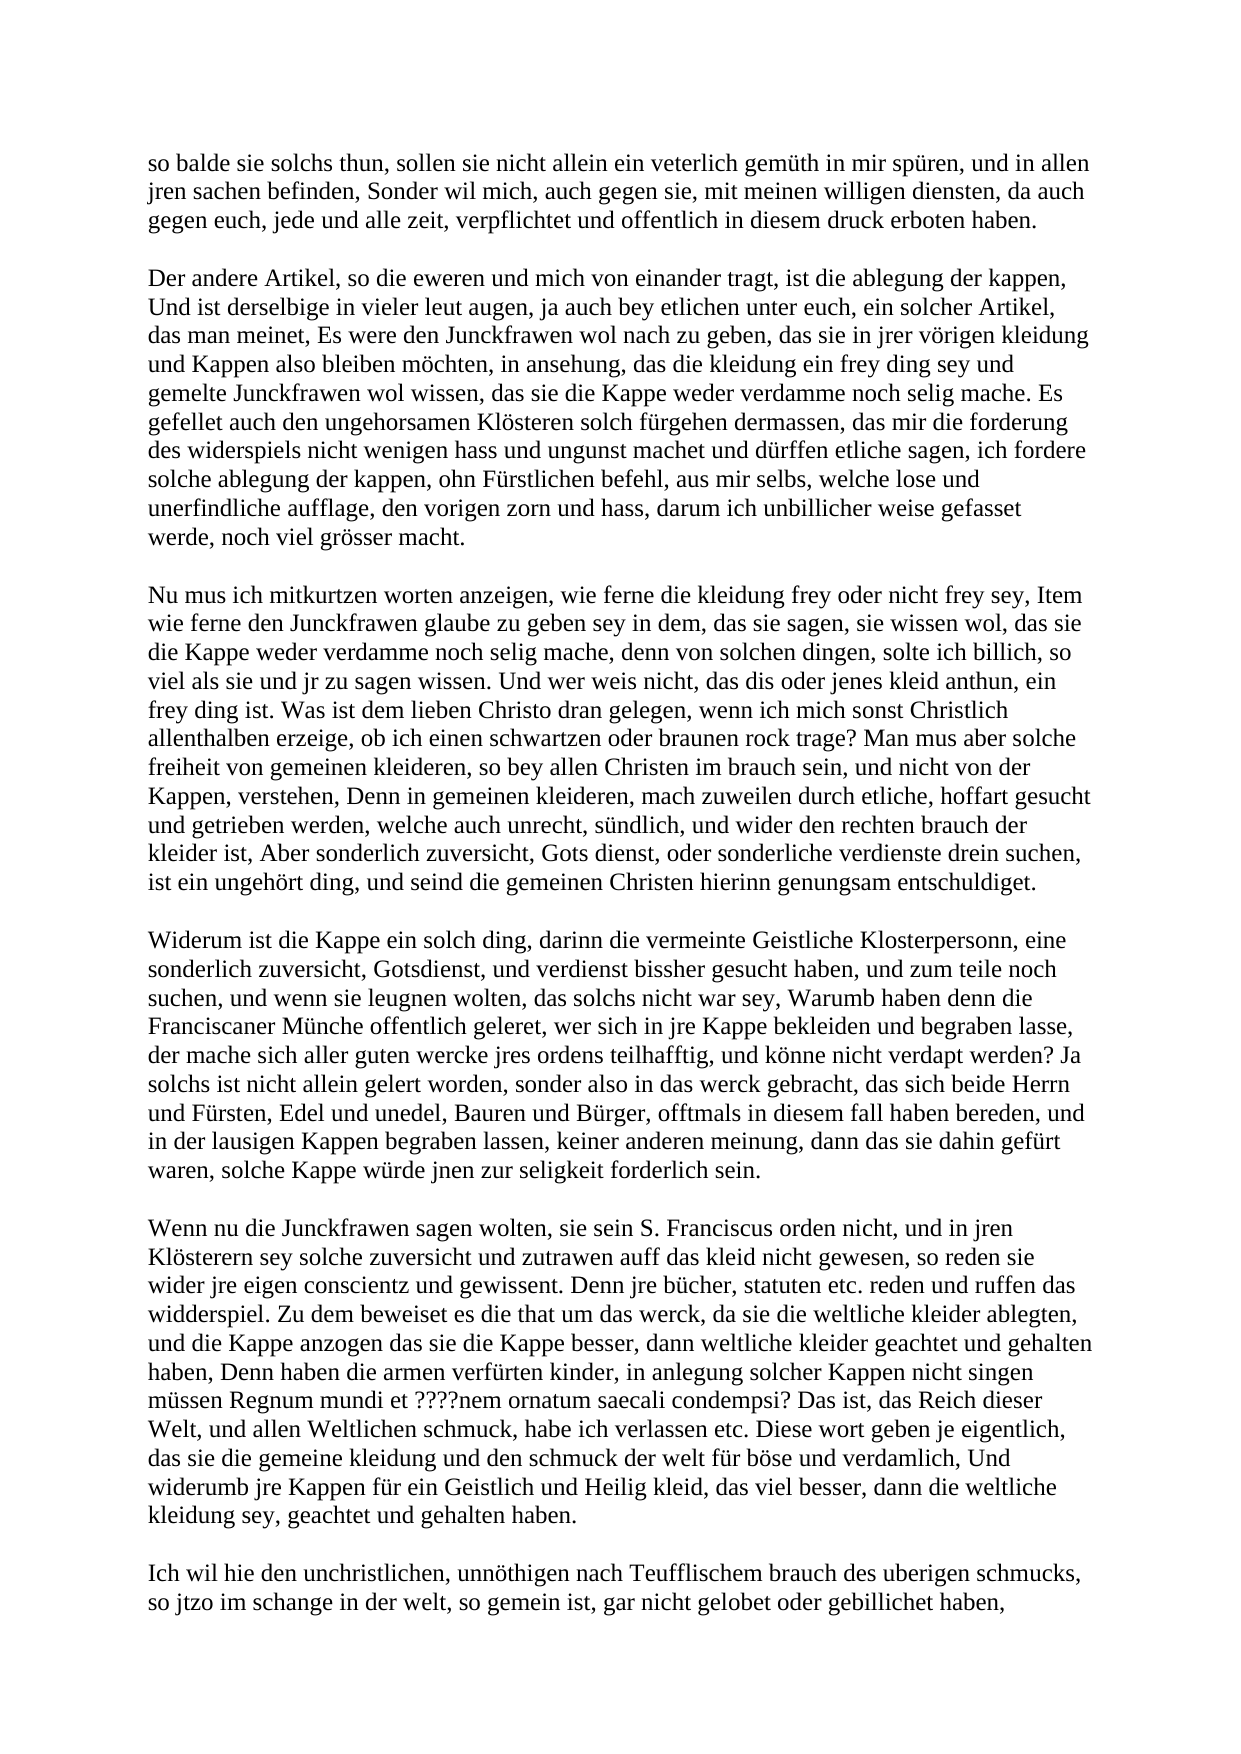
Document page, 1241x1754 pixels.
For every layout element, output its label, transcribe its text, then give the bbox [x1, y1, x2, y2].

text Der andere Artikel, so die eweren und mich von einander tragt, ist die ablegung der kappen, Und ist derselbige in vieler leut augen, ja auch bey etlichen unter euch, ein solcher Artikel, das man meinet, Es were den Junckfrawen wol nach zu geben, das sie in jrer vörigen kleidung und Kappen also bleiben möchten, in ansehung, das die kleidung ein frey ding sey und gemelte Junckfrawen wol wissen, das sie die Kappe weder verdamme noch selig mache. Es gefellet auch den ungehorsamen Klösteren solch fürgehen dermassen, das mir die forderung des widerspiels nicht wenigen hass und ungunst machet und dürffen etliche sagen, ich fordere solche ablegung der kappen, ohn Fürstlichen befehl, aus mir selbs, welche lose und unerfindliche aufflage, den vorigen zorn und hass, darum ich unbillicher weise gefasset werde, noch viel grösser macht. [148, 263, 1093, 551]
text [148, 1558, 1093, 1616]
text Wenn nu die Junckfrawen sagen wolten, sie sein S. Franciscus orden nicht, und in jren Klösterern sey solche zuversicht und zutrawen auff das kleid nicht gewesen, so reden sie wider jre eigen conscientz und gewissent. Denn jre bücher, statuten etc. reden und ruffen das widderspiel. Zu dem beweiset es die that um das werck, da sie die weltliche kleider ablegten, und die Kappe anzogen das sie die Kappe besser, dann weltliche kleider geachtet und gehalten haben, Denn haben die armen verfürten kinder, in anlegung solcher Kappen nicht singen müssen Regnum mundi et ????nem ornatum saecali condempsi? Das ist, das Reich dieser Welt, und allen Weltlichen schmuck, habe ich verlassen etc. Diese wort geben je eigentlich, das sie die gemeine kleidung und den schmuck der welt für böse und verdamlich, Und widerumb jre Kappen für ein Geistlich und Heilig kleid, das viel besser, dann die weltliche kleidung sey, geachtet und gehalten haben. [148, 1213, 1093, 1529]
text Widerum ist die Kappe ein solch ding, darinn die vermeinte Geistliche Klosterpersonn, eine sonderlich zuversicht, Gotsdienst, und verdienst bissher gesucht haben, und zum teile noch suchen, und wenn sie leugnen wolten, das solchs nicht war sey, Warumb haben denn die Franciscaner Münche offentlich geleret, wer sich in jre Kappe bekleiden und begraben lasse, der mache sich aller guten wercke jres ordens teilhafftig, und könne nicht verdapt werden? Ja solchs ist nicht allein gelert worden, sonder also in das werck gebracht, das sich beide Herrn und Fürsten, Edel und unedel, Bauren und Bürger, offtmals in diesem fall haben bereden, und in der lausigen Kappen begraben lassen, keiner anderen meinung, dann das sie dahin gefürt waren, solche Kappe würde jnen zur seligkeit forderlich sein. [148, 925, 1093, 1184]
text Nu mus ich mitkurtzen worten anzeigen, wie ferne die kleidung frey oder nicht frey sey, Item wie ferne den Junckfrawen glaube zu geben sey in dem, das sie sagen, sie wissen wol, das sie die Kappe weder verdamme noch selig mache, denn von solchen dingen, solte ich billich, so viel als sie und jr zu sagen wissen. Und wer weis nicht, das dis oder jenes kleid anthun, ein frey ding ist. Was ist dem lieben Christo dran gelegen, wenn ich mich sonst Christlich allenthalben erzeige, ob ich einen schwartzen oder braunen rock trage? Man mus aber solche freiheit von gemeinen kleideren, so bey allen Christen im brauch sein, und nicht von der Kappen, verstehen, Denn in gemeinen kleideren, mach zuweilen durch etliche, hoffart gesucht und getrieben werden, welche auch unrecht, sündlich, und wider den rechten brauch der kleider ist, Aber sonderlich zuversicht, Gots dienst, oder sonderliche verdienste drein suchen, ist ein ungehört ding, und seind die gemeinen Christen hierinn genungsam entschuldiget. [148, 580, 1093, 896]
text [148, 148, 1093, 234]
